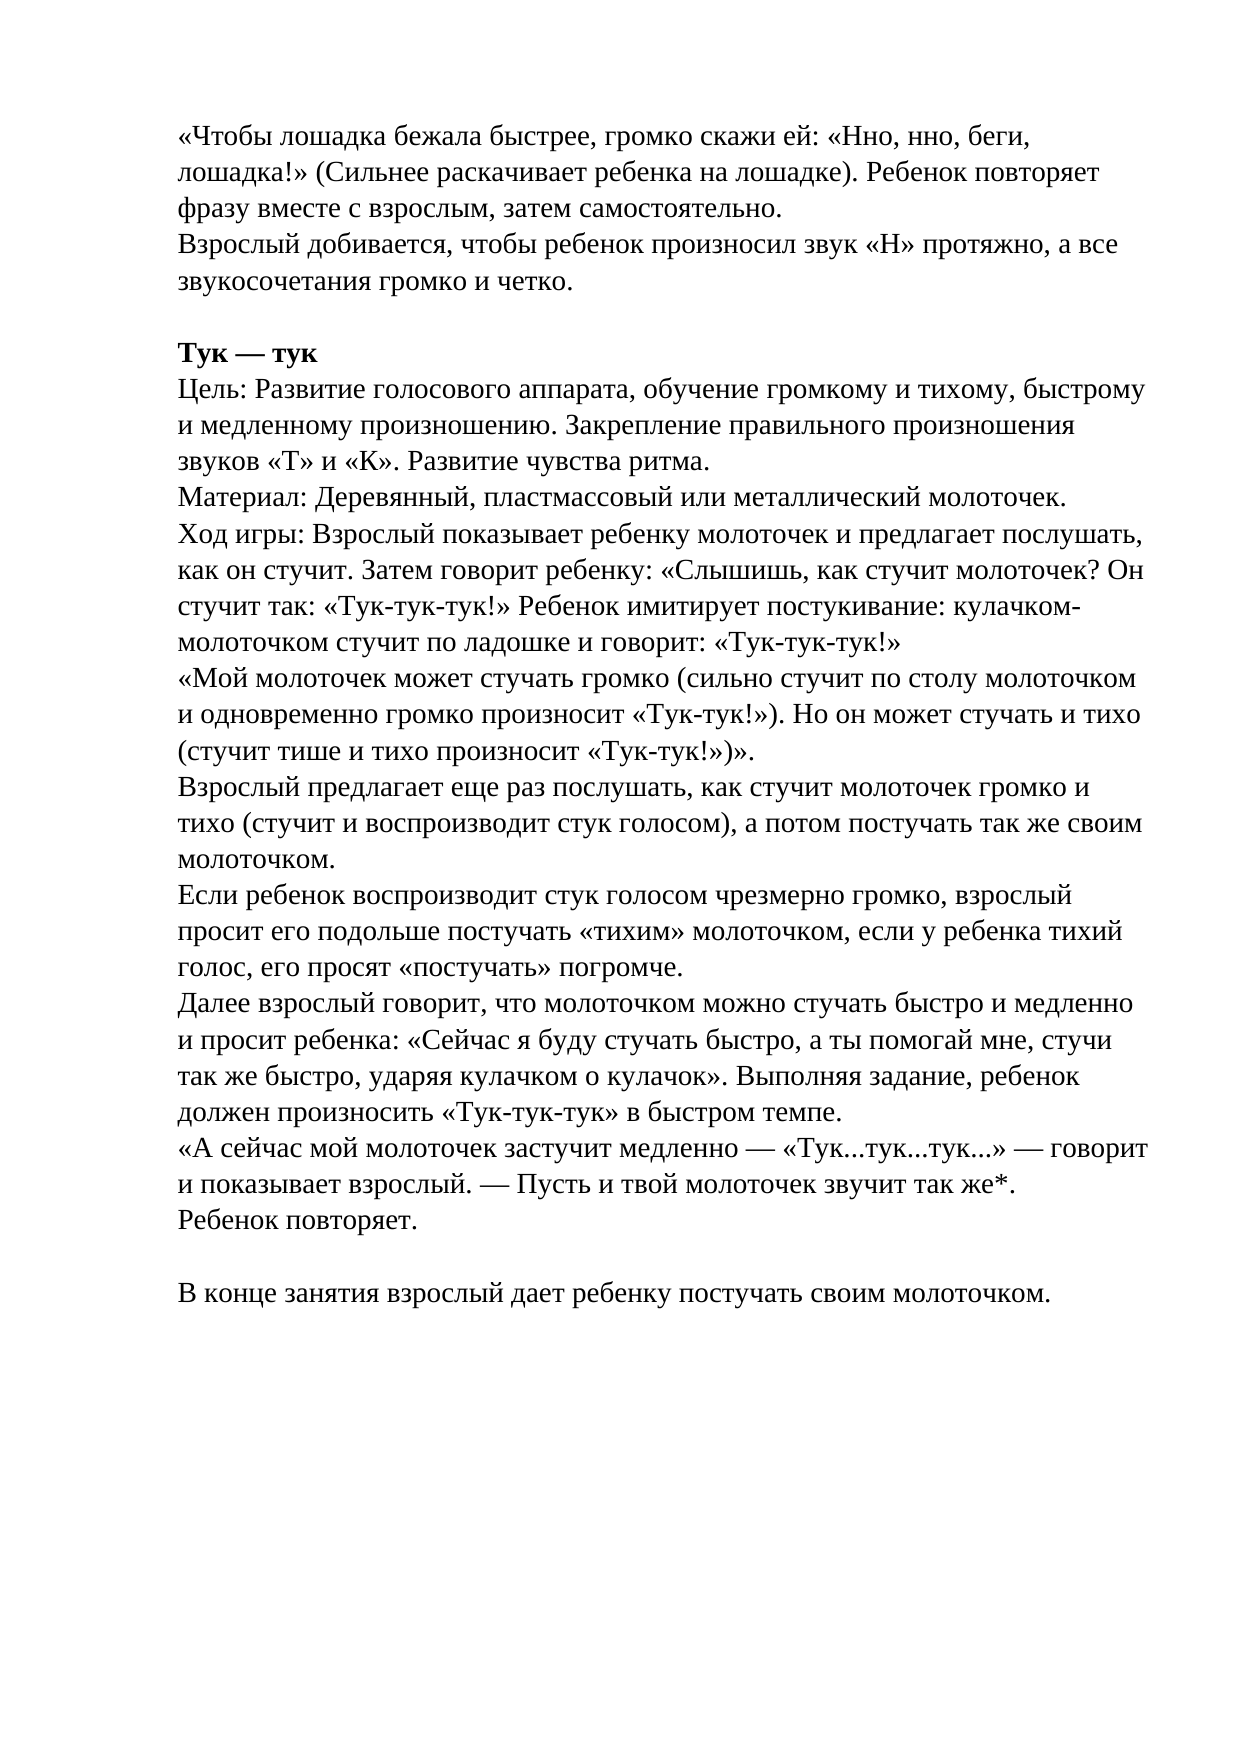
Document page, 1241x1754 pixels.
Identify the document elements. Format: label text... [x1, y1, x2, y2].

text Материал: Деревянный, пластмассовый или металлический молоточек. [177, 479, 1152, 513]
text Цель: Развитие голосового аппарата, обучение громкому и тихому, быстрому и медленному произношению. Закрепление правильного произношения звуков «Т» и «К». Развитие чувства ритма. [177, 371, 1152, 477]
text «Чтобы лошадка бежала быстрее, громко скажи ей: «Нно, нно, беги, лошадка!» (Сильнее раскачивает ребенка на лошадке). Ребенок повторяет фразу вместе с взрослым, затем самостоятельно. [177, 118, 1152, 224]
text Взрослый добивается, чтобы ребенок произносил звук «Н» протяжно, а все звукосочетания громко и четко. [177, 227, 1152, 296]
text Ход игры: Взрослый показывает ребенку молоточек и предлагает послушать, как он стучит. Затем говорит ребенку: «Слышишь, как стучит молоточек? Он стучит так: «Тук-тук-тук!» Ребенок имитирует постукивание: кулачком-молоточком стучит по ладошке и говорит: «Тук-тук-тук!» [177, 516, 1152, 658]
text Если ребенок воспроизводит стук голосом чрезмерно громко, взрослый просит его подольше постучать «тихим» молоточком, если у ребенка тихий голос, его просят «постучать» погромче. [177, 877, 1152, 983]
text Тук — тук [177, 335, 1152, 368]
text В конце занятия взрослый дает ребенку постучать своим молоточком. [177, 1275, 1152, 1308]
text Далее взрослый говорит, что молоточком можно стучать быстро и медленно и просит ребенка: «Сейчас я буду стучать быстро, а ты помогай мне, стучи так же быстро, ударяя кулачком о кулачок». Выполняя задание, ребенок должен произносить «Тук-тук-тук» в быстром темпе. [177, 986, 1152, 1128]
text Ребенок повторяет. [177, 1202, 1152, 1236]
text «Мой молоточек может стучать громко (сильно стучит по столу молоточком и одновременно громко произносит «Тук-тук!»). Но он может стучать и тихо (стучит тише и тихо произносит «Тук-тук!»)». [177, 660, 1152, 766]
text «А сейчас мой молоточек застучит медленно — «Тук...тук...тук...» — говорит и показывает взрослый. — Пусть и твой молоточек звучит так же*. [177, 1130, 1152, 1200]
text Взрослый предлагает еще раз послушать, как стучит молоточек громко и тихо (стучит и воспроизводит стук голосом), а потом постучать так же своим молоточком. [177, 769, 1152, 874]
